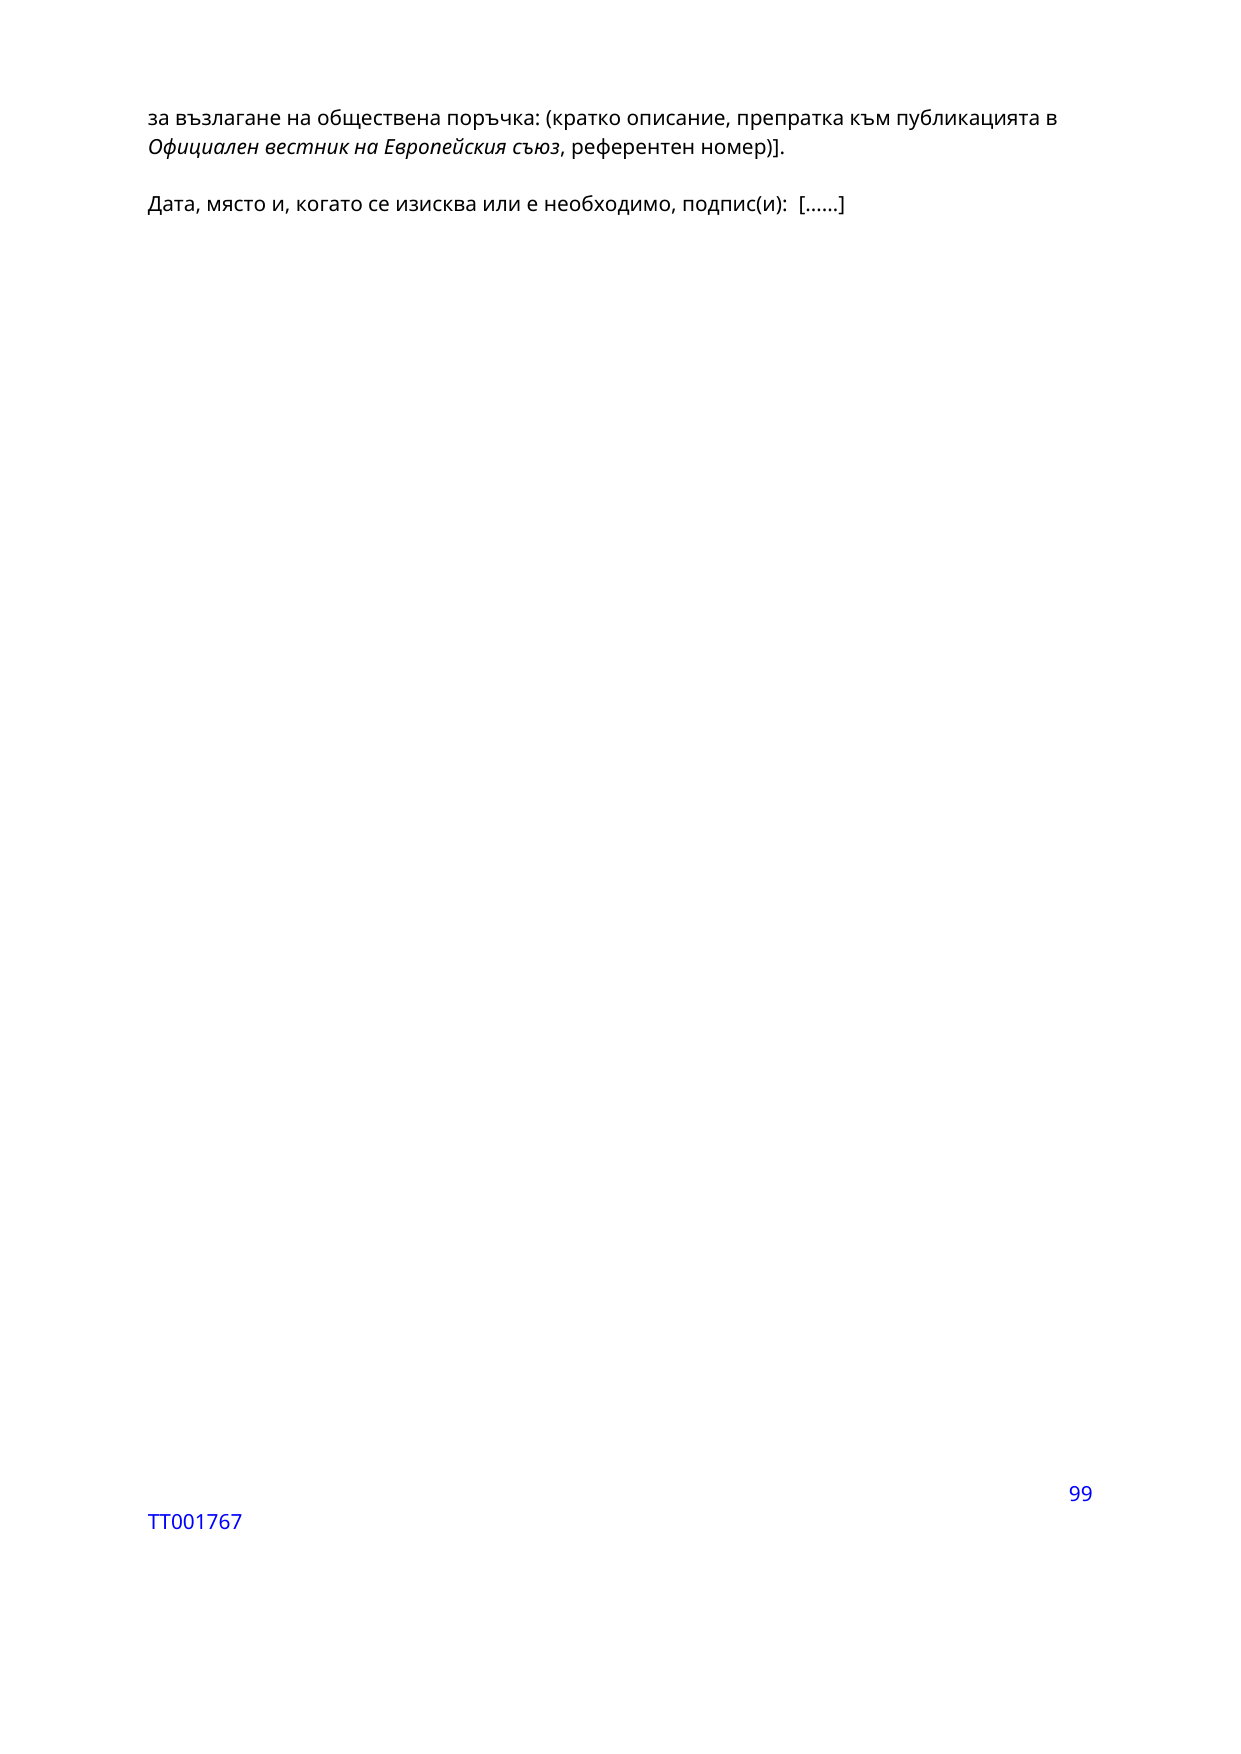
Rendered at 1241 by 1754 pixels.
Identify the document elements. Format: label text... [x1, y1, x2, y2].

text Долуподписаният дава официално съгласие [посочете възлагащия орган или възложителя съгласно част I, раздел A] да получи достъп до документите, подкрепящи информацията, която е предоставена в [посочете съответната част, раздел/ точка/и] от настоящия Единен европейски документ за обществени поръчки за целите на [посочете процедурата за възлагане на обществена поръчка: (кратко описание, препратка към публикацията в Официален вестник на Европейския съюз, референтен номер)]. [148, 103, 1092, 160]
text Дата, място и, когато се изисква или е необходимо, подпис(и): [……] [148, 189, 1092, 217]
